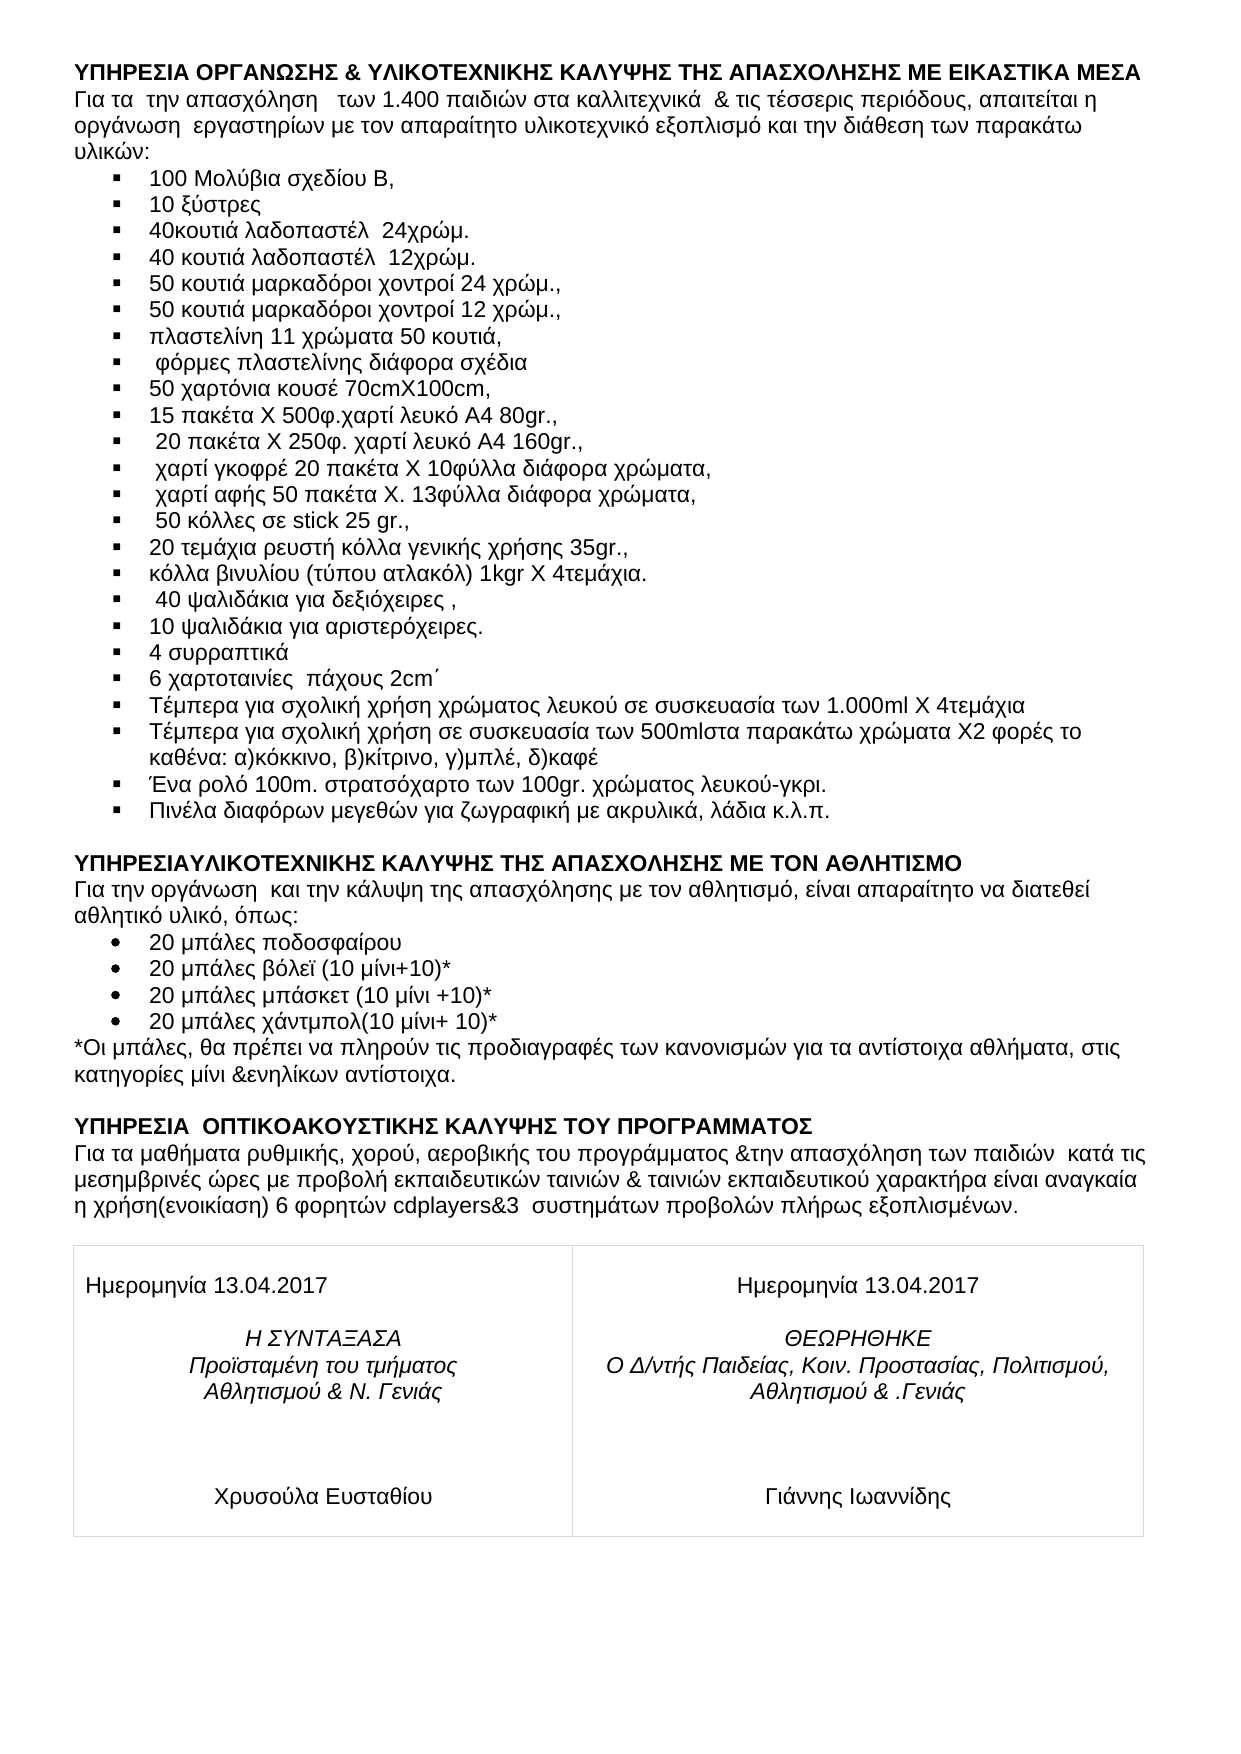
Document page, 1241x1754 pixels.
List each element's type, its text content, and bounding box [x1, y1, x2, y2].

table_header Ημερομηνία 13.04.2017 ΘΕΩΡΗΘΗΚΕ Ο Δ/ντής Παιδείας, Κοιν. Προστασίας, Πολιτισμού, Αθλητισμού & .Γενιάς Γιάννης Ιωαννίδης [573, 1246, 1143, 1536]
list Πινέλα διαφόρων μεγεθών για ζωγραφική με ακρυλικά, λάδια κ.λ.π. [111, 797, 1152, 823]
list 20 μπάλες βόλεϊ (10 μίνι+10)* [111, 955, 1152, 982]
list 10 ψαλιδάκια για αριστερόχειρες. [111, 613, 1152, 639]
list Τέμπερα για σχολική χρήση χρώματος λευκού σε συσκευασία των 1.000ml Χ 4τεμάχια [111, 692, 1152, 718]
text Για τα την απασχόληση των 1.400 παιδιών στα καλλιτεχνικά & τις τέσσερις περιόδους, απαιτείται η οργάνωση εργαστηρίων με τον απαραίτητο υλικοτεχνικό εξοπλισμό και την διάθεση των παρακάτω υλικών: [74, 86, 1152, 164]
list 40 κουτιά λαδοπαστέλ 12χρώμ. [111, 244, 1152, 270]
list Τέμπερα για σχολική χρήση σε συσκευασία των 500mlστα παρακάτω χρώματα Χ2 φορές το καθένα: α)κόκκινο, β)κίτρινο, γ)μπλέ, δ)καφέ [111, 718, 1152, 771]
text *Οι μπάλες, θα πρέπει να πληρούν τις προδιαγραφές των κανονισμών για τα αντίστοιχα αθλήματα, στις κατηγορίες μίνι &ενηλίκων αντίστοιχα. [74, 1034, 1152, 1087]
list 50 κόλλες σε stick 25 gr., [111, 507, 1152, 533]
list Ένα ρολό 100m. στρατσόχαρτο των 100gr. χρώματος λευκού-γκρι. [111, 771, 1152, 797]
list 10 ξύστρες [111, 191, 1152, 217]
text ΥΠΗΡΕΣΙΑΥΛΙΚΟΤΕΧΝΙΚΗΣ ΚΑΛΥΨΗΣ ΤΗΣ ΑΠΑΣΧΟΛΗΣΗΣ ΜΕ ΤΟΝ ΑΘΛΗΤΙΣΜΟ [74, 850, 1152, 876]
list χαρτί γκοφρέ 20 πακέτα Χ 10φύλλα διάφορα χρώματα, [111, 454, 1152, 481]
list 20 μπάλες ποδοσφαίρου [111, 929, 1152, 955]
list 20 μπάλες μπάσκετ (10 μίνι +10)* [111, 982, 1152, 1008]
list 50 χαρτόνια κουσέ 70cmX100cm, [111, 375, 1152, 402]
list 40κουτιά λαδοπαστέλ 24χρώμ. [111, 217, 1152, 244]
list 4 συρραπτικά [111, 639, 1152, 665]
list πλαστελίνη 11 χρώματα 50 κουτιά, [111, 323, 1152, 349]
list φόρμες πλαστελίνης διάφορα σχέδια [111, 349, 1152, 375]
table_header Ημερομηνία 13.04.2017 Η ΣΥΝΤΑΞΑΣΑ Προϊσταμένη του τμήματος Αθλητισμού & Ν. Γενιάς Χρυσούλα Ευσταθίου [74, 1246, 572, 1536]
list κόλλα βινυλίου (τύπου ατλακόλ) 1kgr Χ 4τεμάχια. [111, 560, 1152, 586]
list 20 μπάλες χάντμπολ(10 μίνι+ 10)* [111, 1008, 1152, 1034]
list 40 ψαλιδάκια για δεξιόχειρες , [111, 586, 1152, 613]
list 50 κουτιά μαρκαδόροι χοντροί 12 χρώμ., [111, 296, 1152, 323]
list 50 κουτιά μαρκαδόροι χοντροί 24 χρώμ., [111, 270, 1152, 296]
text Για την οργάνωση και την κάλυψη της απασχόλησης με τον αθλητισμό, είναι απαραίτητο να διατεθεί αθλητικό υλικό, όπως: [74, 876, 1152, 929]
list χαρτί αφής 50 πακέτα Χ. 13φύλλα διάφορα χρώματα, [111, 481, 1152, 507]
list 15 πακέτα Χ 500φ.χαρτί λευκό Α4 80gr., [111, 402, 1152, 428]
list 6 χαρτοταινίες πάχους 2cm΄ [111, 665, 1152, 692]
text ΥΠΗΡΕΣΙΑ ΟΡΓΑΝΩΣΗΣ & ΥΛΙΚΟΤΕΧΝΙΚΗΣ ΚΑΛΥΨΗΣ ΤΗΣ ΑΠΑΣΧΟΛΗΣΗΣ ΜΕ ΕΙΚΑΣΤΙΚΑ ΜΕΣΑ [74, 59, 1152, 86]
text ΥΠΗΡΕΣΙΑ ΟΠΤΙΚΟΑΚΟΥΣΤΙΚΗΣ ΚΑΛΥΨΗΣ ΤΟΥ ΠΡΟΓΡΑΜΜΑΤΟΣ [74, 1113, 1152, 1140]
text Για τα μαθήματα ρυθμικής, χορού, αεροβικής του προγράμματος &την απασχόληση των παιδιών κατά τις μεσημβρινές ώρες με προβολή εκπαιδευτικών ταινιών & ταινιών εκπαιδευτικού χαρακτήρα είναι αναγκαία η χρήση(ενοικίαση) 6 φορητών cdplayers&3 συστημάτων προβολών πλήρως εξοπλισμένων. [74, 1140, 1152, 1219]
list 20 πακέτα Χ 250φ. χαρτί λευκό Α4 160gr., [111, 428, 1152, 454]
list 100 Μολύβια σχεδίου Β, [111, 164, 1152, 191]
list 20 τεμάχια ρευστή κόλλα γενικής χρήσης 35gr., [111, 533, 1152, 560]
